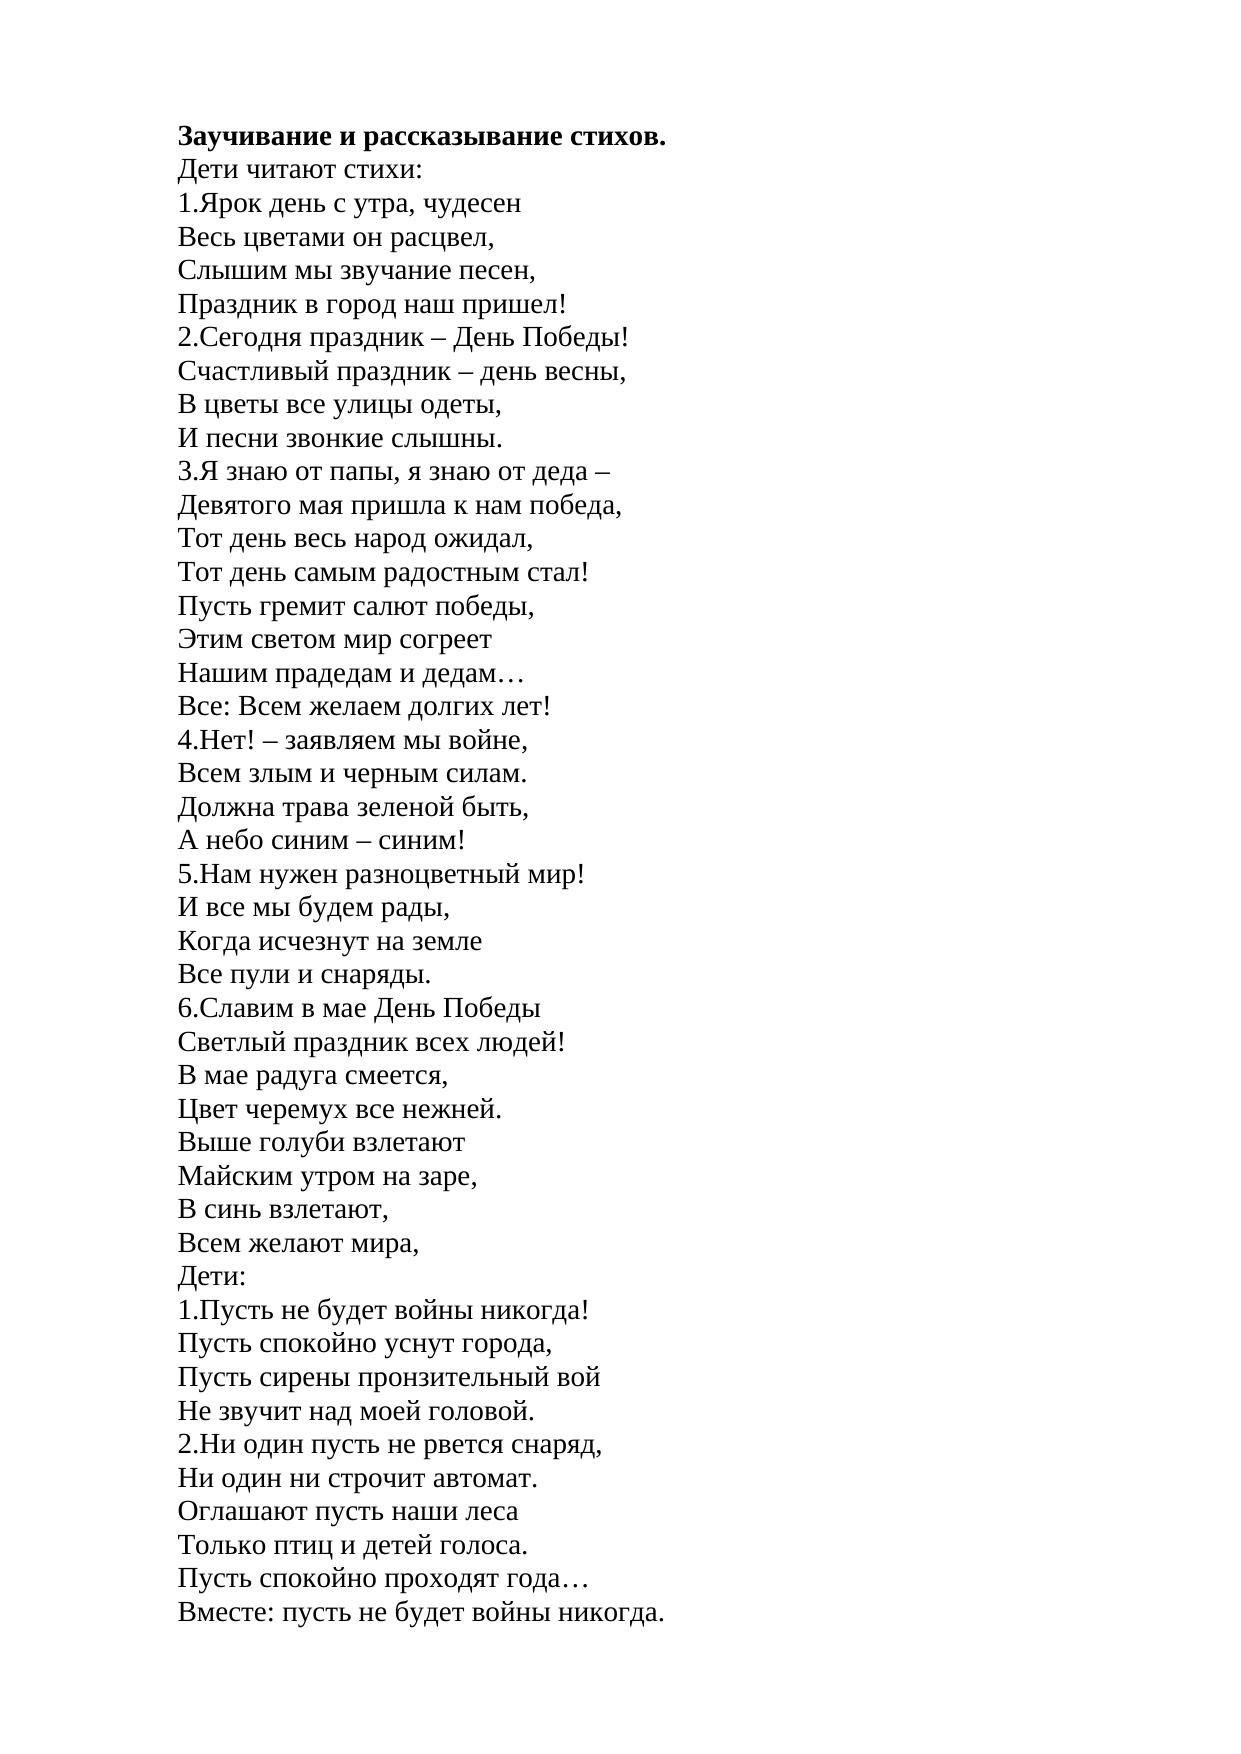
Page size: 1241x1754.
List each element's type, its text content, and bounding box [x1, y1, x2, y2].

text Тот день весь народ ожидал, [177, 521, 1152, 554]
text 1.Пусть не будет войны никогда! [177, 1292, 1152, 1326]
text Всем злым и черным силам. [177, 755, 1152, 789]
text Оглашают пусть наши леса [177, 1493, 1152, 1527]
text В мае радуга смеется, [177, 1057, 1152, 1091]
text И все мы будем рады, [177, 889, 1152, 923]
text Вместе: пусть не будет войны никогда. [177, 1594, 1152, 1627]
text Должна трава зеленой быть, [177, 789, 1152, 822]
text Не звучит над моей головой. [177, 1393, 1152, 1426]
text Слышим мы звучание песен, [177, 252, 1152, 286]
text Дети: [177, 1258, 1152, 1292]
text 5.Нам нужен разноцветный мир! [177, 856, 1152, 889]
text Когда исчезнут на земле [177, 923, 1152, 957]
text Цвет черемух все нежней. [177, 1091, 1152, 1124]
text Пусть спокойно проходят года… [177, 1560, 1152, 1594]
text Майским утром на заре, [177, 1158, 1152, 1191]
text 3.Я знаю от папы, я знаю от деда – [177, 453, 1152, 487]
text Весь цветами он расцвел, [177, 219, 1152, 252]
text 4.Нет! – заявляем мы войне, [177, 722, 1152, 755]
text 2.Ни один пусть не рвется снаряд, [177, 1426, 1152, 1460]
text Девятого мая пришла к нам победа, [177, 487, 1152, 521]
text Нашим прадедам и дедам… [177, 655, 1152, 688]
text Выше голуби взлетают [177, 1124, 1152, 1158]
text И песни звонкие слышны. [177, 420, 1152, 453]
text Тот день самым радостным стал! [177, 554, 1152, 588]
text Пусть гремит салют победы, [177, 588, 1152, 621]
text Всем желают мира, [177, 1225, 1152, 1258]
text Пусть спокойно уснут города, [177, 1326, 1152, 1359]
text Праздник в город наш пришел! [177, 286, 1152, 319]
text 2.Сегодня праздник – День Победы! [177, 319, 1152, 353]
text Все: Всем желаем долгих лет! [177, 688, 1152, 722]
text Все пули и снаряды. [177, 957, 1152, 990]
text Ни один ни строчит автомат. [177, 1460, 1152, 1493]
text Только птиц и детей голоса. [177, 1527, 1152, 1560]
text 1.Ярок день с утра, чудесен [177, 185, 1152, 219]
text Пусть сирены пронзительный вой [177, 1359, 1152, 1393]
text В синь взлетают, [177, 1191, 1152, 1225]
text В цветы все улицы одеты, [177, 386, 1152, 420]
text Светлый праздник всех людей! [177, 1024, 1152, 1057]
text А небо синим – синим! [177, 822, 1152, 856]
text Заучивание и рассказывание стихов. [177, 118, 1152, 152]
text 6.Славим в мае День Победы [177, 990, 1152, 1024]
text Этим светом мир согреет [177, 621, 1152, 655]
text Дети читают стихи: [177, 152, 1152, 185]
text Счастливый праздник – день весны, [177, 353, 1152, 386]
